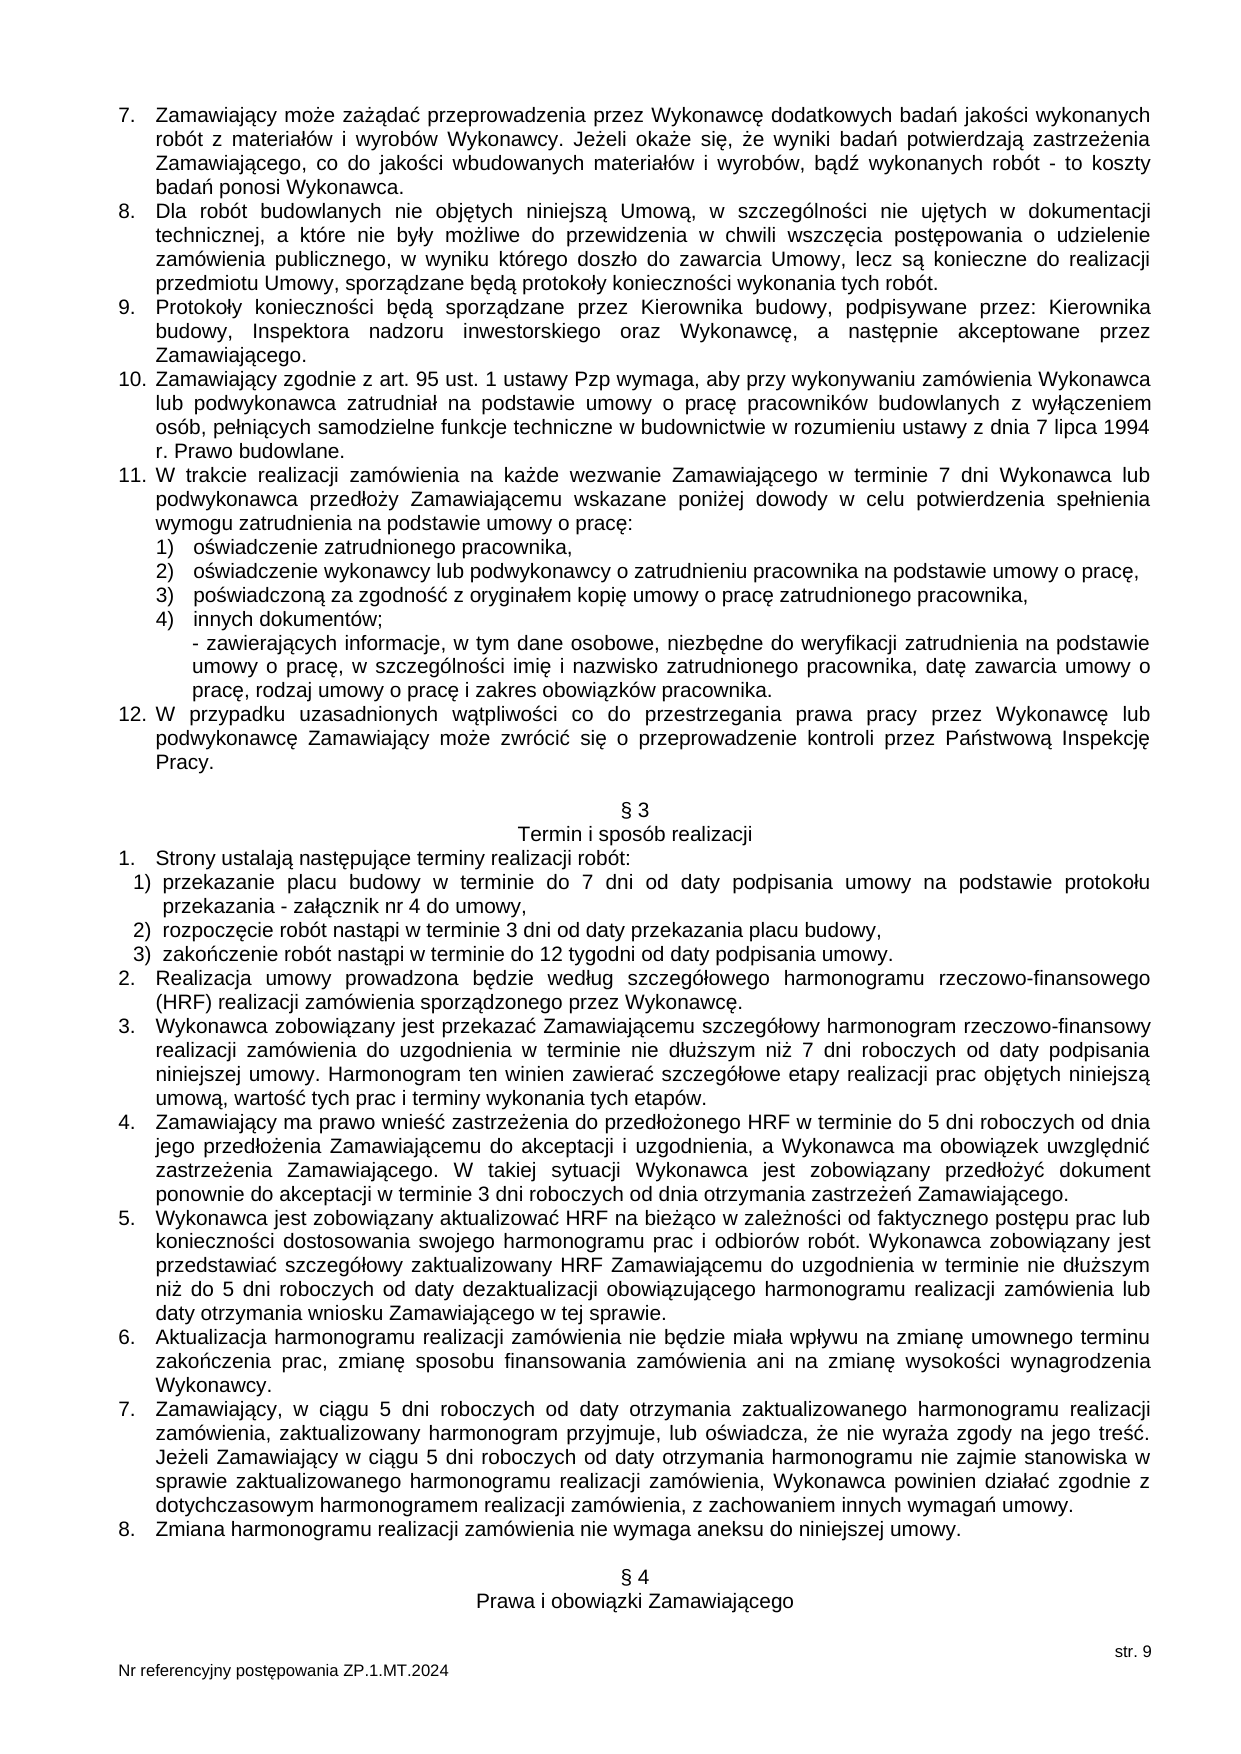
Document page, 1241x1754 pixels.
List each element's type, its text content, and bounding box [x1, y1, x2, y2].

list Dla robót budowlanych nie objętych niniejszą Umową, w szczególności nie ujętych w dokumentacji technicznej, a które nie były możliwe do przewidzenia w chwili wszczęcia postępowania o udzielenie zamówienia publicznego, w wyniku którego doszło do zawarcia Umowy, lecz są konieczne do realizacji przedmiotu Umowy, sporządzane będą protokoły konieczności wykonania tych robót. [118, 199, 1152, 295]
text Prawa i obowiązki Zamawiającego [118, 1589, 1152, 1613]
list oświadczenie wykonawcy lub podwykonawcy o zatrudnieniu pracownika na podstawie umowy o pracę, [156, 558, 1152, 582]
list Zamawiający może zażądać przeprowadzenia przez Wykonawcę dodatkowych badań jakości wykonanych robót z materiałów i wyrobów Wykonawcy. Jeżeli okaże się, że wyniki badań potwierdzają zastrzeżenia Zamawiającego, co do jakości wbudowanych materiałów i wyrobów, bądź wykonanych robót - to koszty badań ponosi Wykonawca. [118, 103, 1152, 199]
list oświadczenie zatrudnionego pracownika, [156, 534, 1152, 558]
list zakończenie robót nastąpi w terminie do 12 tygodni od daty podpisania umowy. [133, 942, 1152, 966]
text § 4 [118, 1565, 1152, 1589]
list Realizacja umowy prowadzona będzie według szczegółowego harmonogramu rzeczowo-finansowego (HRF) realizacji zamówienia sporządzonego przez Wykonawcę. [118, 966, 1152, 1014]
list rozpoczęcie robót nastąpi w terminie 3 dni od daty przekazania placu budowy, [133, 918, 1152, 942]
list Zamawiający, w ciągu 5 dni roboczych od daty otrzymania zaktualizowanego harmonogramu realizacji zamówienia, zaktualizowany harmonogram przyjmuje, lub oświadcza, że nie wyraża zgody na jego treść. Jeżeli Zamawiający w ciągu 5 dni roboczych od daty otrzymania harmonogramu nie zajmie stanowiska w sprawie zaktualizowanego harmonogramu realizacji zamówienia, Wykonawca powinien działać zgodnie z dotychczasowym harmonogramem realizacji zamówienia, z zachowaniem innych wymagań umowy. [118, 1397, 1152, 1517]
list W przypadku uzasadnionych wątpliwości co do przestrzegania prawa pracy przez Wykonawcę lub podwykonawcę Zamawiający może zwrócić się o przeprowadzenie kontroli przez Państwową Inspekcję Pracy. [118, 702, 1152, 774]
list Zamawiający zgodnie z art. 95 ust. 1 ustawy Pzp wymaga, aby przy wykonywaniu zamówienia Wykonawca lub podwykonawca zatrudniał na podstawie umowy o pracę pracowników budowlanych z wyłączeniem osób, pełniących samodzielne funkcje techniczne w budownictwie w rozumieniu ustawy z dnia 7 lipca 1994 r. Prawo budowlane. [118, 367, 1152, 463]
list przekazanie placu budowy w terminie do 7 dni od daty podpisania umowy na podstawie protokołu przekazania - załącznik nr 4 do umowy, [133, 870, 1152, 918]
list innych dokumentów; [156, 606, 1152, 630]
list - zawierających informacje, w tym dane osobowe, niezbędne do weryfikacji zatrudnienia na podstawie umowy o pracę, w szczególności imię i nazwisko zatrudnionego pracownika, datę zawarcia umowy o pracę, rodzaj umowy o pracę i zakres obowiązków pracownika. [192, 630, 1152, 702]
list Strony ustalają następujące terminy realizacji robót: [118, 846, 1152, 870]
list Protokoły konieczności będą sporządzane przez Kierownika budowy, podpisywane przez: Kierownika budowy, Inspektora nadzoru inwestorskiego oraz Wykonawcę, a następnie akceptowane przez Zamawiającego. [118, 295, 1152, 367]
text Termin i sposób realizacji [118, 822, 1152, 846]
text § 3 [118, 798, 1152, 822]
list Wykonawca zobowiązany jest przekazać Zamawiającemu szczegółowy harmonogram rzeczowo-finansowy realizacji zamówienia do uzgodnienia w terminie nie dłuższym niż 7 dni roboczych od daty podpisania niniejszej umowy. Harmonogram ten winien zawierać szczegółowe etapy realizacji prac objętych niniejszą umową, wartość tych prac i terminy wykonania tych etapów. [118, 1014, 1152, 1109]
list Zamawiający ma prawo wnieść zastrzeżenia do przedłożonego HRF w terminie do 5 dni roboczych od dnia jego przedłożenia Zamawiającemu do akceptacji i uzgodnienia, a Wykonawca ma obowiązek uwzględnić zastrzeżenia Zamawiającego. W takiej sytuacji Wykonawca jest zobowiązany przedłożyć dokument ponownie do akceptacji w terminie 3 dni roboczych od dnia otrzymania zastrzeżeń Zamawiającego. [118, 1109, 1152, 1205]
list W trakcie realizacji zamówienia na każde wezwanie Zamawiającego w terminie 7 dni Wykonawca lub podwykonawca przedłoży Zamawiającemu wskazane poniżej dowody w celu potwierdzenia spełnienia wymogu zatrudnienia na podstawie umowy o pracę: [118, 463, 1152, 534]
list Aktualizacja harmonogramu realizacji zamówienia nie będzie miała wpływu na zmianę umownego terminu zakończenia prac, zmianę sposobu finansowania zamówienia ani na zmianę wysokości wynagrodzenia Wykonawcy. [118, 1325, 1152, 1397]
list poświadczoną za zgodność z oryginałem kopię umowy o pracę zatrudnionego pracownika, [156, 582, 1152, 606]
list Wykonawca jest zobowiązany aktualizować HRF na bieżąco w zależności od faktycznego postępu prac lub konieczności dostosowania swojego harmonogramu prac i odbiorów robót. Wykonawca zobowiązany jest przedstawiać szczegółowy zaktualizowany HRF Zamawiającemu do uzgodnienia w terminie nie dłuższym niż do 5 dni roboczych od daty dezaktualizacji obowiązującego harmonogramu realizacji zamówienia lub daty otrzymania wniosku Zamawiającego w tej sprawie. [118, 1205, 1152, 1325]
list Zmiana harmonogramu realizacji zamówienia nie wymaga aneksu do niniejszej umowy. [118, 1517, 1152, 1541]
